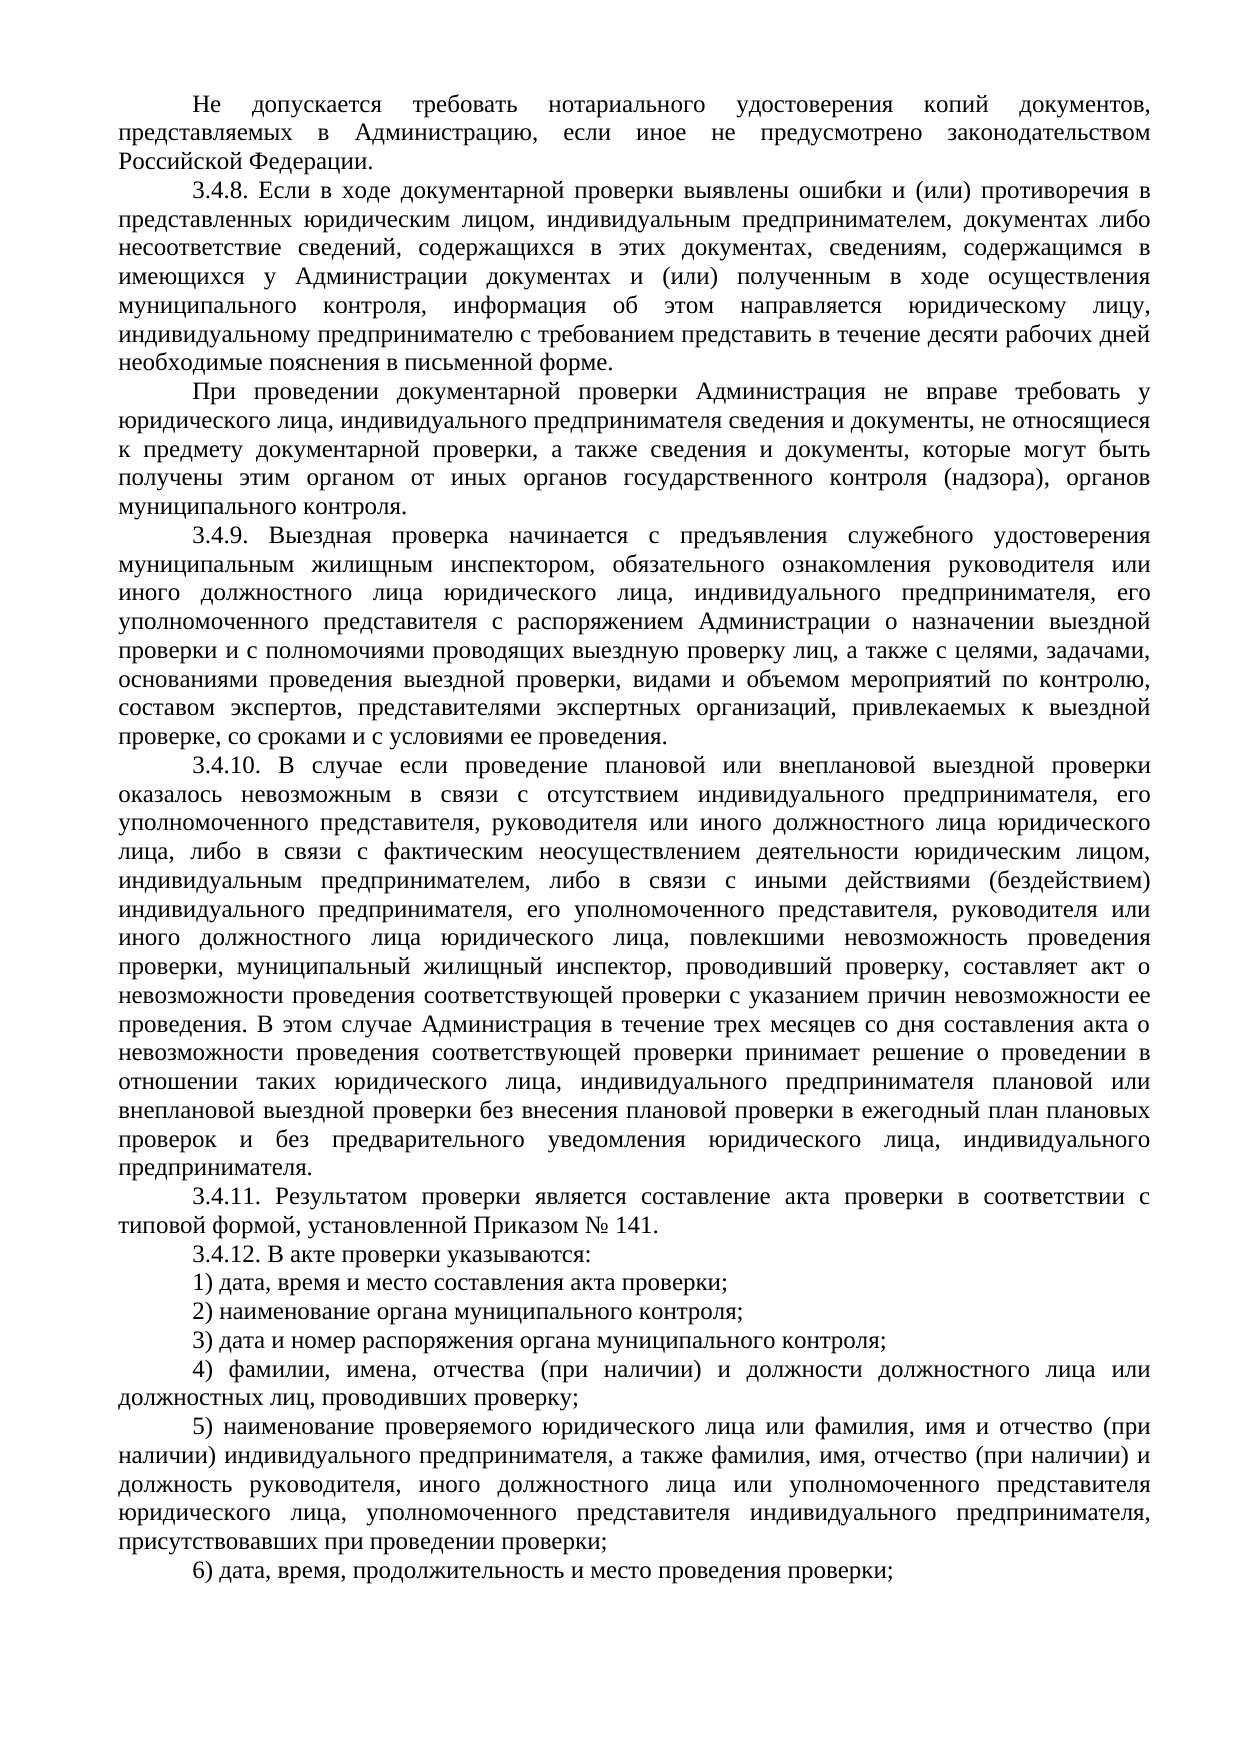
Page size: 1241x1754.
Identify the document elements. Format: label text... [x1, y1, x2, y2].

text 3.4.12. В акте проверки указываются: [118, 1239, 1152, 1267]
text 3) дата и номер распоряжения органа муниципального контроля; [118, 1325, 1152, 1354]
text При проведении документарной проверки Администрация не вправе требовать у юридического лица, индивидуального предпринимателя сведения и документы, не относящиеся к предмету документарной проверки, а также сведения и документы, которые могут быть получены этим органом от иных органов государственного контроля (надзора), органов муниципального контроля. [118, 376, 1152, 520]
text 1) дата, время и место составления акта проверки; [118, 1267, 1152, 1296]
text 5) наименование проверяемого юридического лица или фамилия, имя и отчество (при наличии) индивидуального предпринимателя, а также фамилия, имя, отчество (при наличии) и должность руководителя, иного должностного лица или уполномоченного представителя юридического лица, уполномоченного представителя индивидуального предпринимателя, присутствовавших при проведении проверки; [118, 1411, 1152, 1555]
text 6) дата, время, продолжительность и место проведения проверки; [118, 1555, 1152, 1584]
text Не допускается требовать нотариального удостоверения копий документов, представляемых в Администрацию, если иное не предусмотрено законодательством Российской Федерации. [118, 89, 1152, 175]
text 3.4.11. Результатом проверки является составление акта проверки в соответствии с типовой формой, установленной Приказом № 141. [118, 1181, 1152, 1239]
text 3.4.10. В случае если проведение плановой или внеплановой выездной проверки оказалось невозможным в связи с отсутствием индивидуального предпринимателя, его уполномоченного представителя, руководителя или иного должностного лица юридического лица, либо в связи с фактическим неосуществлением деятельности юридическим лицом, индивидуальным предпринимателем, либо в связи с иными действиями (бездействием) индивидуального предпринимателя, его уполномоченного представителя, руководителя или иного должностного лица юридического лица, повлекшими невозможность проведения проверки, муниципальный жилищный инспектор, проводивший проверку, составляет акт о невозможности проведения соответствующей проверки с указанием причин невозможности ее проведения. В этом случае Администрация в течение трех месяцев со дня составления акта о невозможности проведения соответствующей проверки принимает решение о проведении в отношении таких юридического лица, индивидуального предпринимателя плановой или внеплановой выездной проверки без внесения плановой проверки в ежегодный план плановых проверок и без предварительного уведомления юридического лица, индивидуального предпринимателя. [118, 750, 1152, 1181]
text 2) наименование органа муниципального контроля; [118, 1296, 1152, 1325]
text 3.4.8. Если в ходе документарной проверки выявлены ошибки и (или) противоречия в представленных юридическим лицом, индивидуальным предпринимателем, документах либо несоответствие сведений, содержащихся в этих документах, сведениям, содержащимся в имеющихся у Администрации документах и (или) полученным в ходе осуществления муниципального контроля, информация об этом направляется юридическому лицу, индивидуальному предпринимателю с требованием представить в течение десяти рабочих дней необходимые пояснения в письменной форме. [118, 175, 1152, 376]
text 4) фамилии, имена, отчества (при наличии) и должности должностного лица или должностных лиц, проводивших проверку; [118, 1354, 1152, 1411]
text 3.4.9. Выездная проверка начинается с предъявления служебного удостоверения муниципальным жилищным инспектором, обязательного ознакомления руководителя или иного должностного лица юридического лица, индивидуального предпринимателя, его уполномоченного представителя с распоряжением Администрации о назначении выездной проверки и с полномочиями проводящих выездную проверку лиц, а также с целями, задачами, основаниями проведения выездной проверки, видами и объемом мероприятий по контролю, составом экспертов, представителями экспертных организаций, привлекаемых к выездной проверке, со сроками и с условиями ее проведения. [118, 520, 1152, 750]
